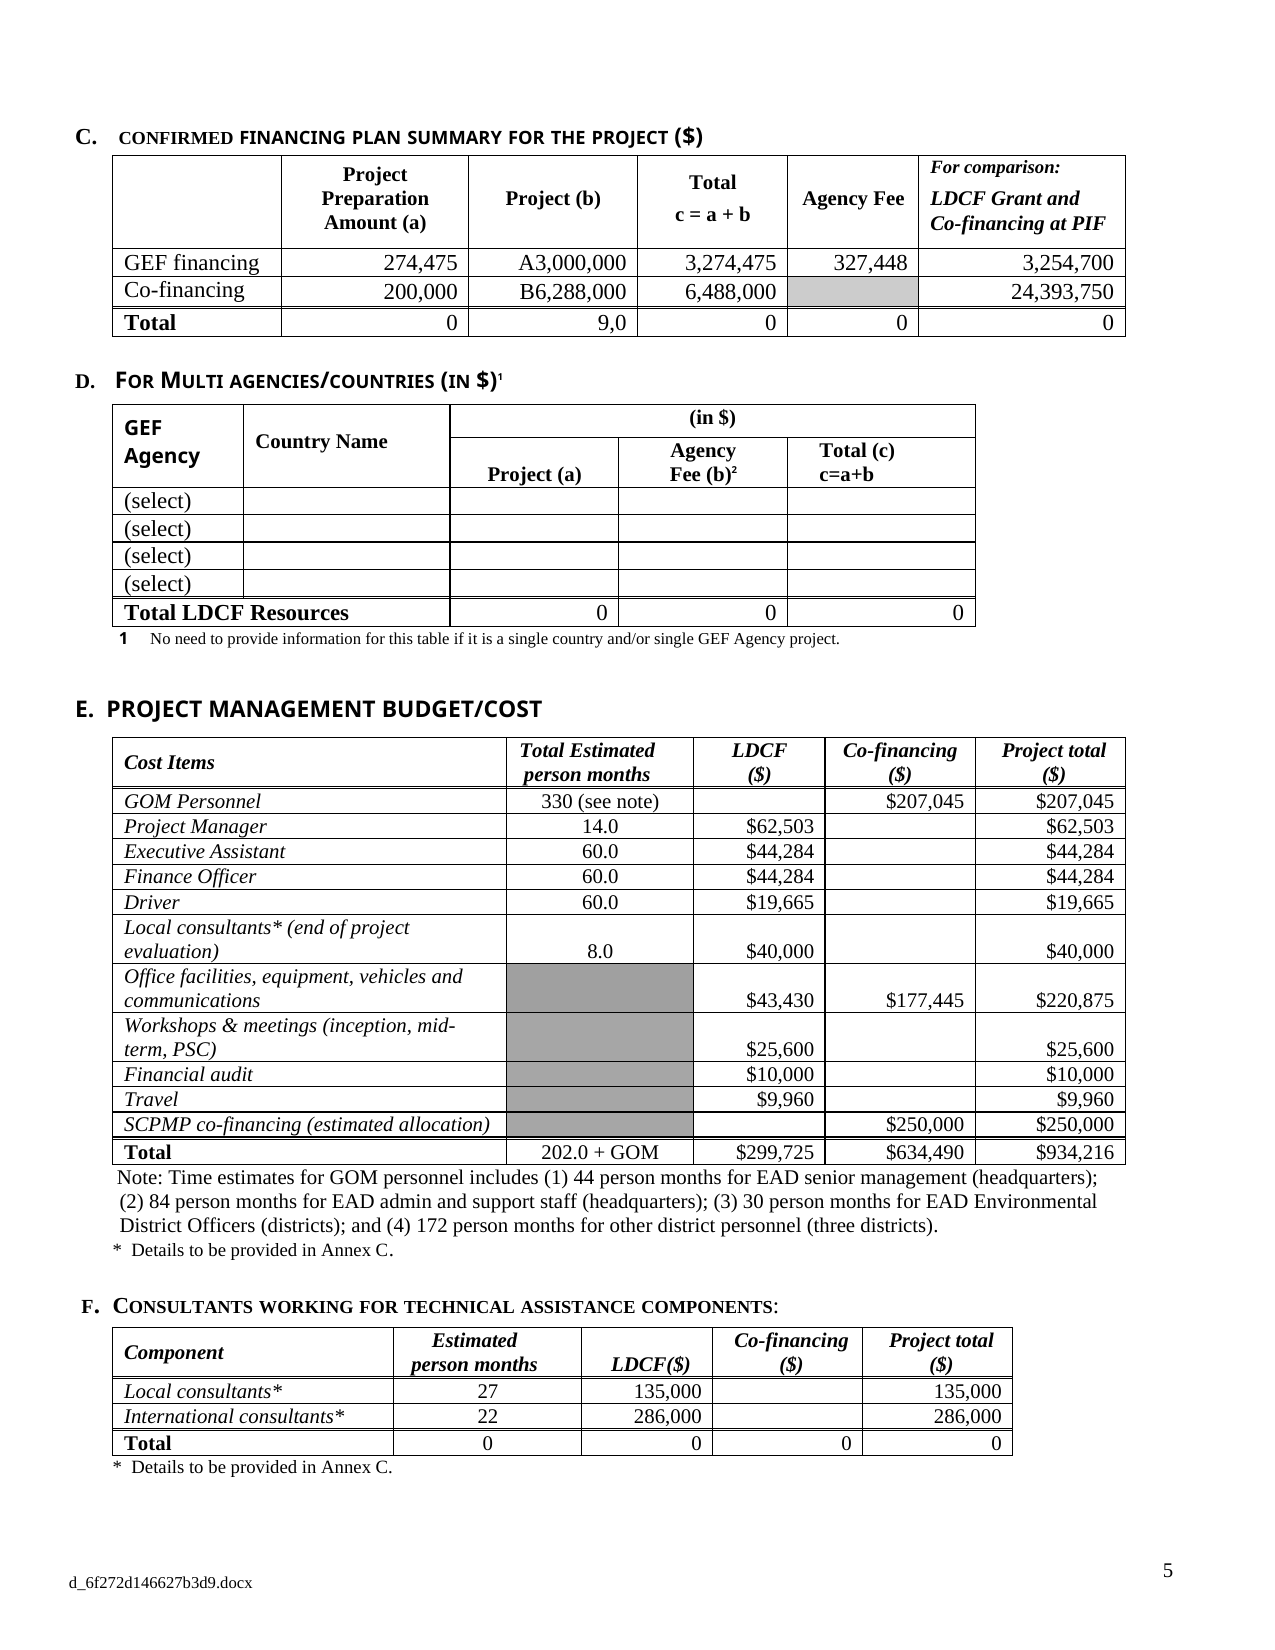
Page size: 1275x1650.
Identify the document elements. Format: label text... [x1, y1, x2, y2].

table_cell Workshops & meetings (inception, mid-term, PSC) [113, 1013, 506, 1061]
table_cell 135,000 [582, 1379, 712, 1403]
table_cell [694, 789, 824, 813]
table_cell 327,448 [788, 249, 918, 276]
table_cell 135,000 [863, 1379, 1012, 1403]
table_cell [713, 1379, 862, 1403]
table_header LDCF($) [582, 1328, 712, 1376]
table_cell $250,000 [826, 1113, 975, 1136]
table_cell $9,960 [976, 1087, 1125, 1111]
table_header Project (b) [469, 156, 637, 248]
table_cell [244, 543, 449, 569]
table_header Project total ($) [976, 738, 1125, 786]
table_cell [826, 1013, 975, 1061]
table_header Country Name [244, 405, 449, 487]
table_cell [826, 890, 975, 914]
table_cell $299,725 [694, 1140, 824, 1164]
table_cell 0 [619, 599, 787, 626]
table_cell Office facilities, equipment, vehicles and communications [113, 964, 506, 1012]
table_cell [244, 515, 449, 541]
table_cell 327,448 [788, 309, 918, 336]
table_cell $25,600 [694, 1013, 824, 1061]
table_cell 3,274,475 [638, 249, 787, 276]
table_cell 421,000 [863, 1431, 1012, 1455]
table_cell $44,284 [694, 865, 824, 888]
table_cell [826, 865, 975, 888]
table_header LDCF ($) [694, 738, 824, 786]
table_cell [826, 839, 975, 863]
table_cell [507, 1087, 693, 1111]
table_cell [788, 543, 975, 569]
table_cell Finance Officer [113, 865, 506, 888]
table_cell [113, 488, 243, 514]
table_cell $62,503 [976, 814, 1125, 838]
table_cell 49 [394, 1431, 581, 1455]
table_cell [788, 488, 975, 514]
table_cell $9,960 [694, 1087, 824, 1111]
table_cell [451, 570, 618, 596]
table_cell [619, 488, 787, 514]
text Note: Time estimates for GOM personnel includes (1) 44 person months for EAD senior management (headquarters); (2) 84 person months for EAD admin and support staff (headquarters); (3) 30 person months for EAD Environmental District Officers (districts); and (4) 172 person months for other district personnel (three districts). [75, 1165, 1181, 1237]
table_cell [826, 1062, 975, 1086]
table_cell 9,288,000 [469, 309, 637, 336]
table_cell Local consultants* [113, 1379, 393, 1403]
table_cell Project Manager [113, 814, 506, 838]
table_cell $250,000 [976, 1113, 1125, 1136]
table_header Project total ($) [863, 1328, 1012, 1376]
table_cell B6,288,000 [469, 277, 637, 306]
list confirmed financing plan summary for the project ($) [75, 120, 1181, 151]
table_cell $44,284 [976, 865, 1125, 888]
table_header Co-financing ($) [713, 1328, 862, 1376]
table_cell $10,000 [694, 1062, 824, 1086]
table_cell GEF financing [113, 249, 281, 276]
table_cell [826, 814, 975, 838]
table_cell $40,000 [976, 915, 1125, 963]
table_cell Total [113, 1431, 393, 1455]
table_header For comparison: LDCF Grant and Co-financing at PIF [919, 156, 1125, 248]
table_cell $62,503 [694, 814, 824, 838]
table_cell 286,000 [863, 1404, 1012, 1428]
table_cell [507, 964, 693, 1012]
table_cell 8.0 [507, 915, 693, 963]
table_header [113, 156, 281, 248]
text f. Consultants working for technical assistance components: [75, 1290, 1181, 1318]
table_header Component [113, 1328, 393, 1376]
table_cell Driver [113, 890, 506, 914]
table_cell [451, 515, 618, 541]
table_cell $634,490 [826, 1140, 975, 1164]
table_cell 60.0 [507, 839, 693, 863]
table_cell [113, 570, 243, 596]
table_cell Total [113, 309, 281, 336]
table_cell [507, 1113, 693, 1136]
table_cell Executive Assistant [113, 839, 506, 863]
table_cell [694, 1113, 824, 1136]
table_cell Travel [113, 1087, 506, 1111]
table_cell [619, 543, 787, 569]
table_header Project Preparation Amount (a) [282, 156, 468, 248]
table_cell [619, 570, 787, 596]
table_cell Project (a) [451, 438, 618, 487]
table_cell [244, 488, 449, 514]
table_cell [244, 570, 449, 596]
table_cell Total (c) c=a+b [788, 438, 975, 487]
table_cell [788, 570, 975, 596]
table_cell $44,284 [976, 839, 1125, 863]
table_cell 200,000 [282, 277, 468, 306]
table_cell [507, 1013, 693, 1061]
table_cell Total [113, 1140, 506, 1164]
text * Details to be provided in Annex C. [112, 1237, 1181, 1261]
table_cell International consultants* [113, 1404, 393, 1428]
table_cell $177,445 [826, 964, 975, 1012]
list No need to provide information for this table if it is a single country and/or single GEF Agency project. [119, 627, 1181, 649]
table_cell [788, 277, 918, 306]
table_cell 27,648,450 [919, 309, 1125, 336]
table_cell [451, 543, 618, 569]
text * Details to be provided in Annex C. [112, 1456, 1181, 1478]
table_cell $40,000 [694, 915, 824, 963]
table_cell GOM Personnel [113, 789, 506, 813]
table_cell Local consultants* (end of project evaluation) [113, 915, 506, 963]
table_header GEF Agency [113, 405, 243, 487]
table_cell 22 [394, 1404, 581, 1428]
table_cell $44,284 [694, 839, 824, 863]
table_cell $19,665 [694, 890, 824, 914]
table_cell [713, 1404, 862, 1428]
table_cell $207,045 [976, 789, 1125, 813]
table_cell 274,475 [282, 249, 468, 276]
table_cell $25,600 [976, 1013, 1125, 1061]
text E. Project management Budget/cost [75, 693, 1181, 724]
table_cell 9,762,475 [638, 309, 787, 336]
table_cell 3,254,700 [919, 249, 1125, 276]
table_cell [826, 915, 975, 963]
table_cell 6,488,000 [638, 277, 787, 306]
table_cell 474,475 [282, 309, 468, 336]
table_cell Co-financing [113, 277, 281, 306]
table_cell Agency Fee (b)2 [619, 438, 787, 487]
table_cell [826, 1087, 975, 1111]
table_cell $10,000 [976, 1062, 1125, 1086]
table_cell 202.0 + GOM [507, 1140, 693, 1164]
table_cell 14.0 [507, 814, 693, 838]
table_cell [451, 488, 618, 514]
table_cell 60.0 [507, 865, 693, 888]
table_cell A3,000,000 [469, 249, 637, 276]
table_cell 286,000 [582, 1404, 712, 1428]
table_cell 330 (see note) [507, 789, 693, 813]
table_cell $934,216 [976, 1140, 1125, 1164]
table_cell SCPMP co-financing (estimated allocation) [113, 1113, 506, 1136]
table_cell [619, 515, 787, 541]
table_cell 24,393,750 [919, 277, 1125, 306]
table_cell $207,045 [826, 789, 975, 813]
table_header (in $) [451, 405, 975, 437]
table_cell 0 [713, 1431, 862, 1455]
table_cell $19,665 [976, 890, 1125, 914]
table_cell Total LDCF Resources [113, 599, 449, 626]
table_cell 0 [451, 599, 618, 626]
table_header Estimated person months [394, 1328, 581, 1376]
table_cell [788, 515, 975, 541]
table_cell $220,875 [976, 964, 1125, 1012]
table_cell [113, 515, 243, 541]
table_cell Financial audit [113, 1062, 506, 1086]
text D. For Multi agencies/countries (in $)1 [75, 364, 1181, 395]
table_header Total c = a + b [638, 156, 787, 248]
table_header Co-financing ($) [826, 738, 975, 786]
table_cell 421,000 [582, 1431, 712, 1455]
table_cell [113, 543, 243, 569]
table_cell $43,430 [694, 964, 824, 1012]
table_cell 60.0 [507, 890, 693, 914]
table_header Agency Fee [788, 156, 918, 248]
table_cell 27 [394, 1379, 581, 1403]
table_cell [507, 1062, 693, 1086]
table_header Cost Items [113, 738, 506, 786]
table_cell 0 [788, 599, 975, 626]
table_header Total Estimated person months [507, 738, 693, 786]
